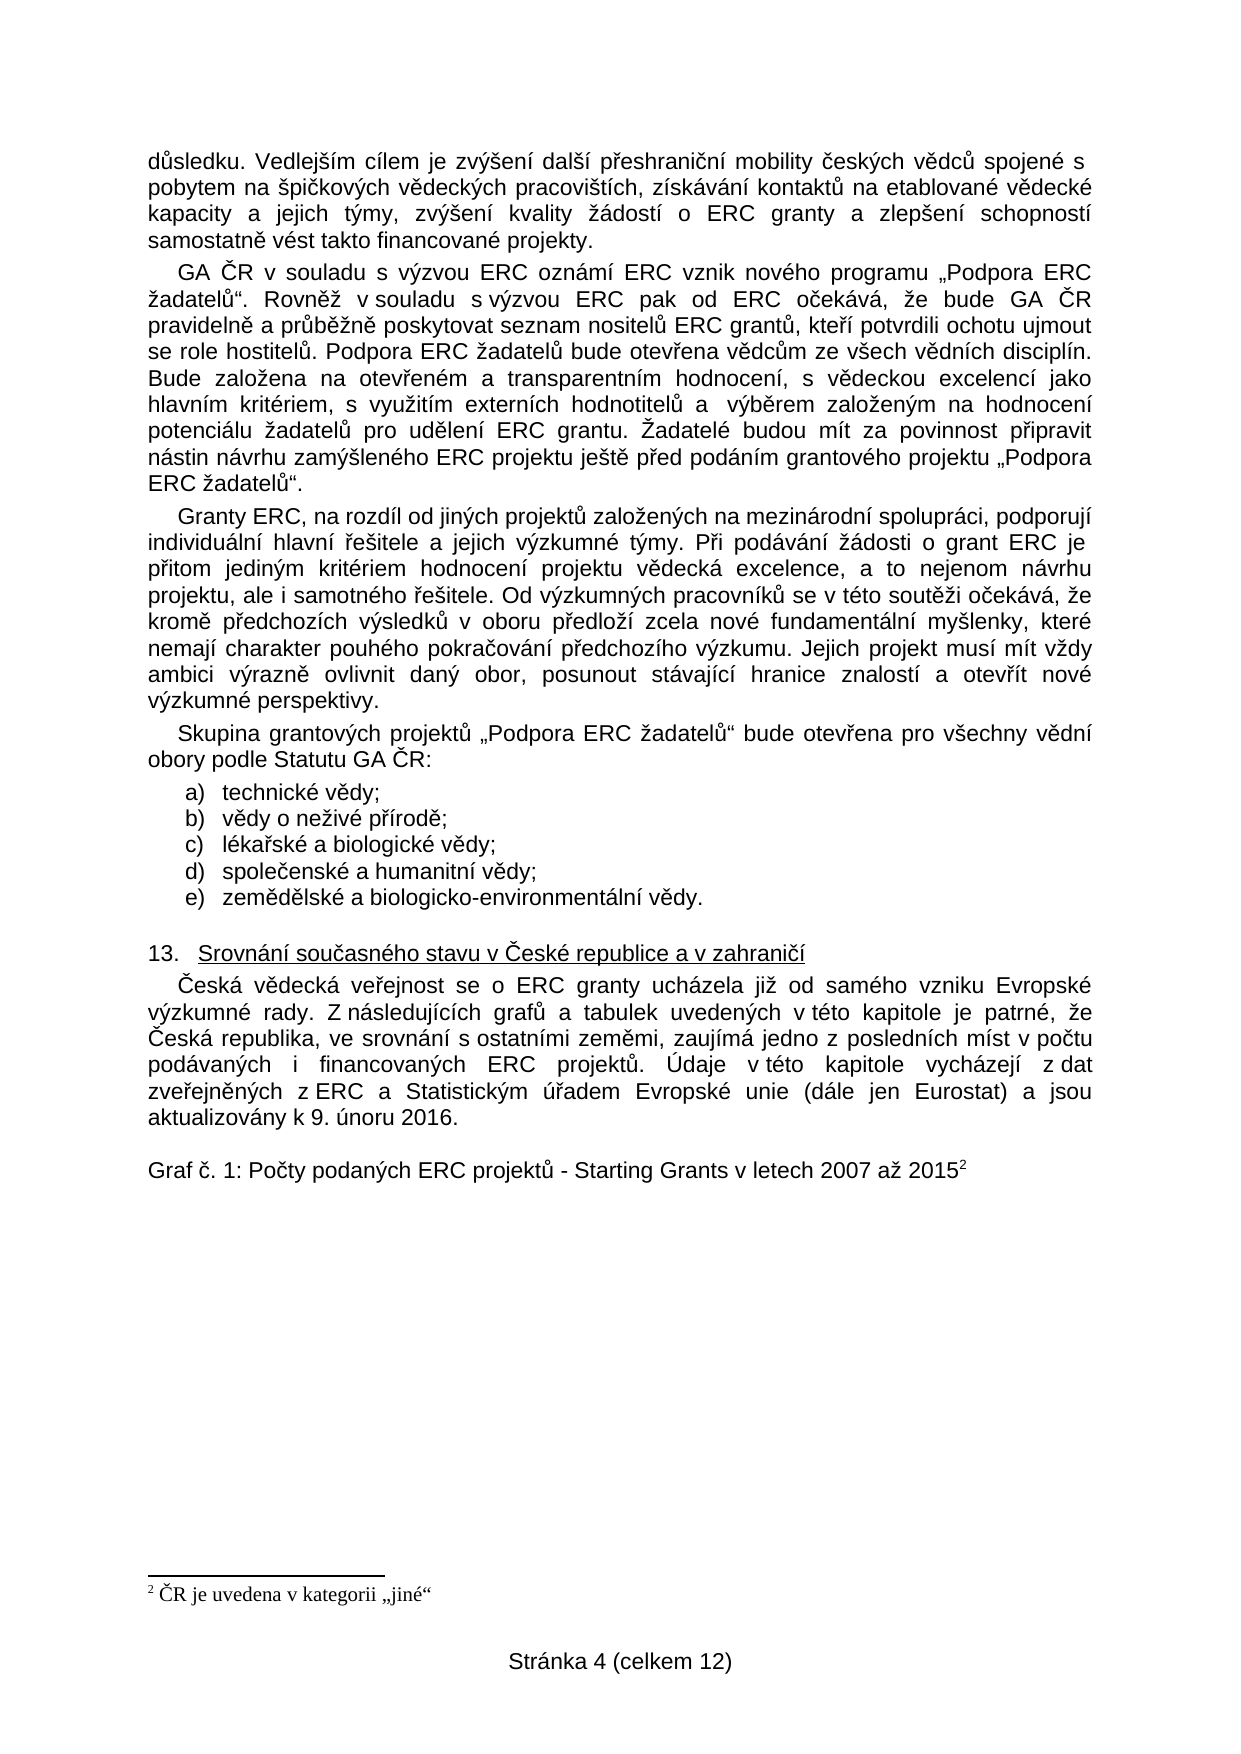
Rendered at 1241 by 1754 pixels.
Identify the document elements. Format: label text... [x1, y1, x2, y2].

list společenské a humanitní vědy; [185, 858, 1093, 884]
list zemědělské a biologicko-environmentální vědy. [185, 884, 1093, 911]
list technické vědy; [185, 779, 1093, 805]
text Česká vědecká veřejnost se o ERC granty ucházela již od samého vzniku Evropské výzkumné rady. Z následujících grafů a tabulek uvedených v této kapitole je patrné, že Česká republika, ve srovnání s ostatními zeměmi, zaujímá jedno z posledních míst v počtu podávaných i financovaných ERC projektů. Údaje v této kapitole vycházejí z dat zveřejněných z ERC a Statistickým úřadem Evropské unie (dále jen Eurostat) a jsou aktualizovány k 9. únoru 2016. [148, 972, 1093, 1130]
text GA ČR v souladu s výzvou ERC oznámí ERC vznik nového programu „Podpora ERC žadatelů“. Rovněž v souladu s výzvou ERC pak od ERC očekává, že bude GA ČR pravidelně a průběžně poskytovat seznam nositelů ERC grantů, kteří potvrdili ochotu ujmout se role hostitelů. Podpora ERC žadatelů bude otevřena vědcům ze všech vědních disciplín. Bude založena na otevřeném a transparentním hodnocení, s vědeckou excelencí jako hlavním kritériem, s využitím externích hodnotitelů a výběrem založeným na hodnocení potenciálu žadatelů pro udělení ERC grantu. Žadatelé budou mít za povinnost připravit nástin návrhu zamýšleného ERC projektu ještě před podáním grantového projektu „Podpora ERC žadatelů“. [148, 259, 1093, 496]
list vědy o neživé přírodě; [185, 805, 1093, 831]
text Skupina grantových projektů „Podpora ERC žadatelů“ bude otevřena pro všechny vědní obory podle Statutu GA ČR: [148, 720, 1093, 772]
text 13. Srovnání současného stavu v České republice a v zahraničí [148, 940, 1093, 966]
text Graf č. 1: Počty podaných ERC projektů - Starting Grants v letech 2007 až 2015 [148, 1157, 1093, 1183]
list lékařské a biologické vědy; [185, 831, 1093, 858]
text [148, 148, 1093, 253]
text Granty ERC, na rozdíl od jiných projektů založených na mezinárodní spolupráci, podporují individuální hlavní řešitele a jejich výzkumné týmy. Při podávání žádosti o grant ERC je přitom jediným kritériem hodnocení projektu vědecká excelence, a to nejenom návrhu projektu, ale i samotného řešitele. Od výzkumných pracovníků se v této soutěži očekává, že kromě předchozích výsledků v oboru předloží zcela nové fundamentální myšlenky, které nemají charakter pouhého pokračování předchozího výzkumu. Jejich projekt musí mít vždy ambici výrazně ovlivnit daný obor, posunout stávající hranice znalostí a otevřít nové výzkumné perspektivy. [148, 503, 1093, 713]
